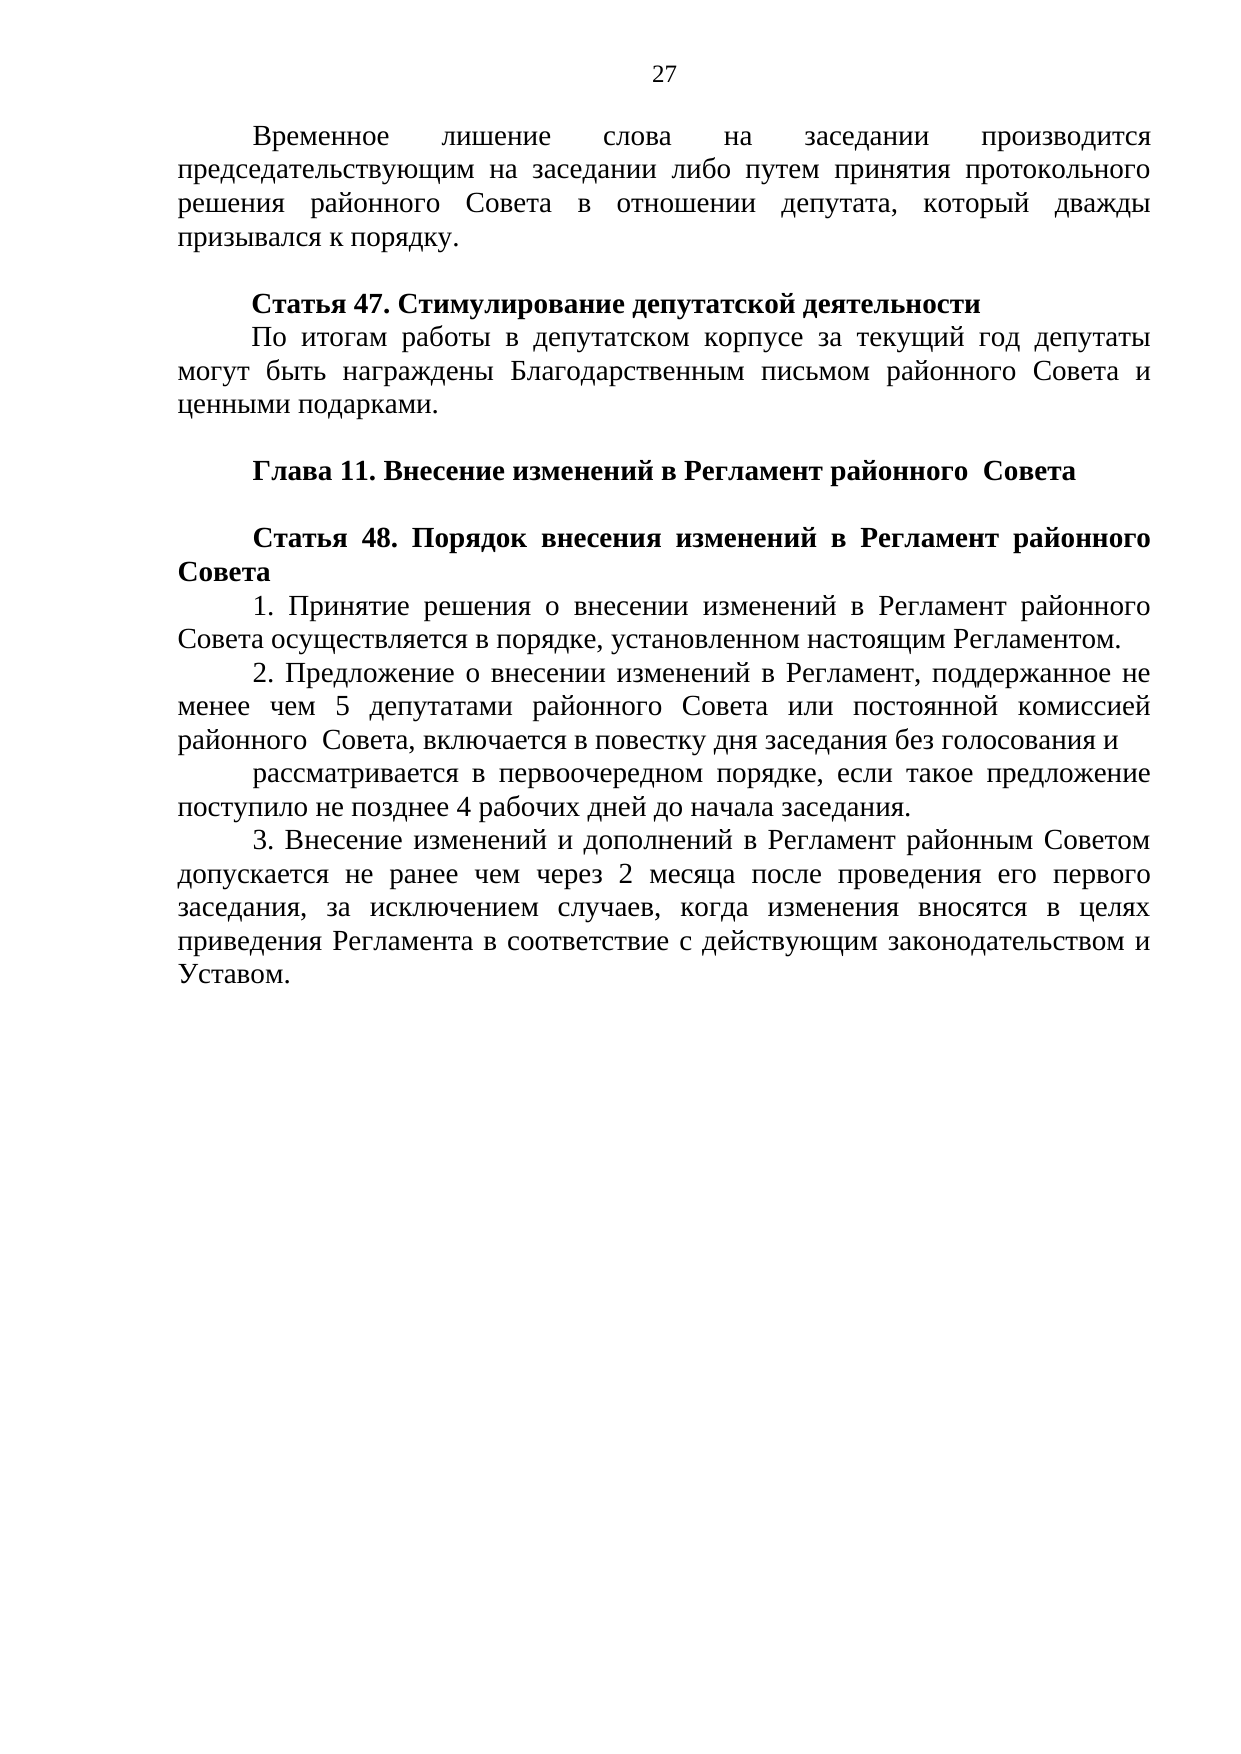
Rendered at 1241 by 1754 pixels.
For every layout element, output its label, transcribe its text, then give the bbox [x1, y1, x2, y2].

text рассматривается в первоочередном порядке, если такое предложение поступило не позднее 4 рабочих дней до начала заседания. [177, 755, 1152, 822]
text 3. Внесение изменений и дополнений в Регламент районным Советом допускается не ранее чем через 2 месяца после проведения его первого заседания, за исключением случаев, когда изменения вносятся в целях приведения Регламента в соответствие с действующим законодательством и Уставом. [177, 822, 1152, 990]
text Статья 47. Стимулирование депутатской деятельности [177, 286, 1152, 319]
text Статья 48. Порядок внесения изменений в Регламент районного Совета [177, 521, 1152, 588]
text 2. Предложение о внесении изменений в Регламент, поддержанное не менее чем 5 депутатами районного Совета или постоянной комиссией районного Совета, включается в повестку дня заседания без голосования и [177, 655, 1152, 755]
text По итогам работы в депутатском корпусе за текущий год депутаты могут быть награждены Благодарственным письмом районного Совета и ценными подарками. [177, 319, 1152, 420]
text 1. Принятие решения о внесении изменений в Регламент районного Совета осуществляется в порядке, установленном настоящим Регламентом. [177, 588, 1152, 655]
text Временное лишение слова на заседании производится председательствующим на заседании либо путем принятия протокольного решения районного Совета в отношении депутата, который дважды призывался к порядку. [177, 118, 1152, 252]
text Глава 11. Внесение изменений в Регламент районного Совета [177, 453, 1152, 487]
